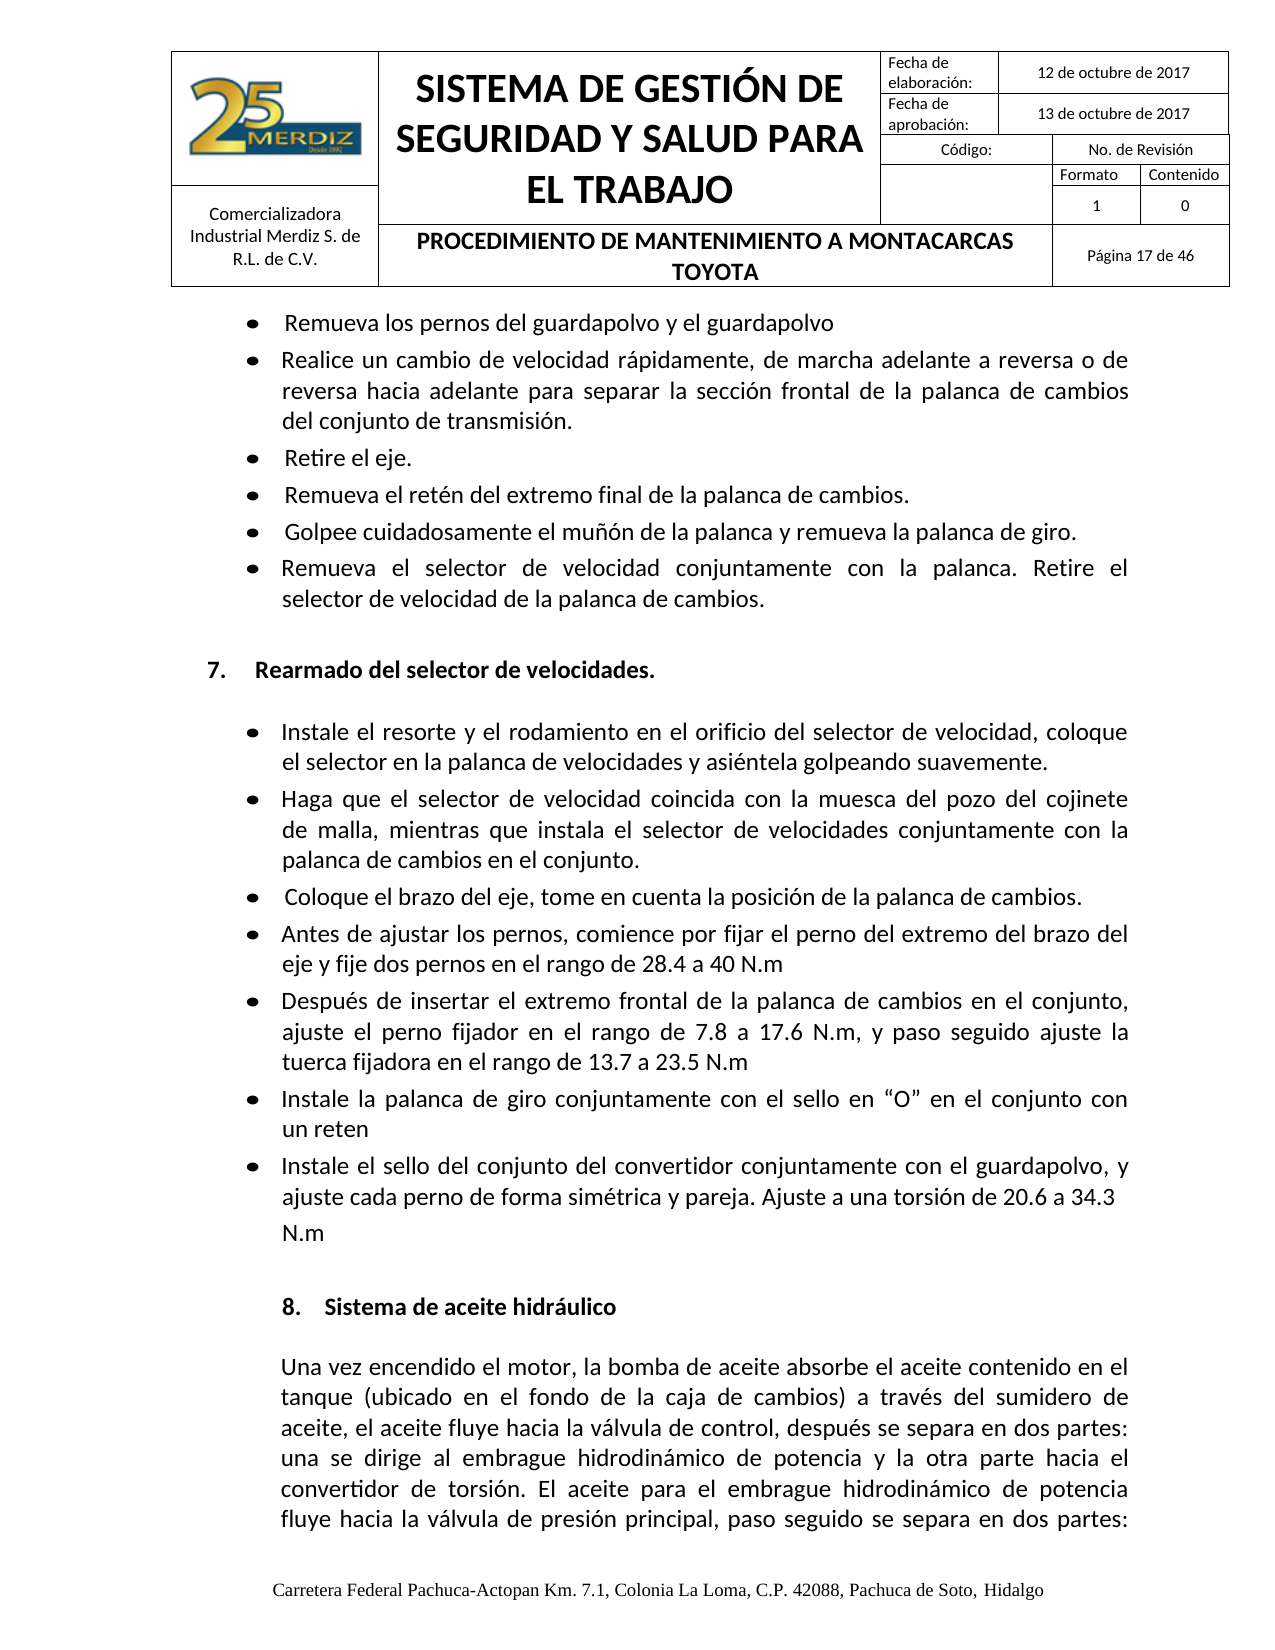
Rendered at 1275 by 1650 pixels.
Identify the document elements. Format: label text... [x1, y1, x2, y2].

text • Antes de ajustar los pernos, comience por fijar el perno del extremo del brazo del eje y fije dos pernos en el rango de 28.4 a 40 N.m [244, 918, 1129, 979]
text • Haga que el selector de velocidad coincida con la muesca del pozo del cojinete de malla, mientras que instala el selector de velocidades conjuntamente con la palanca de cambios en el conjunto. [244, 783, 1129, 875]
text • Después de insertar el extremo frontal de la palanca de cambios en el conjunto, ajuste el perno fijador en el rango de 7.8 a 17.6 N.m, y paso seguido ajuste la tuerca fijadora en el rango de 13.7 a 23.5 N.m [244, 985, 1129, 1077]
text 7. Rearmado del selector de velocidades. [207, 654, 1137, 684]
text • Realice un cambio de velocidad rápidamente, de marcha adelante a reversa o de reversa hacia adelante para separar la sección frontal de la palanca de cambios del conjunto de transmisión. [244, 344, 1129, 436]
text • Remueva los pernos del guardapolvo y el guardapolvo [244, 307, 1137, 338]
text • Remueva el retén del extremo final de la palanca de cambios. [244, 479, 1137, 509]
text • Remueva el selector de velocidad conjuntamente con la palanca. Retire el selector de velocidad de la palanca de cambios. [244, 552, 1129, 613]
text • Instale la palanca de giro conjuntamente con el sello en “O” en el conjunto con un reten [244, 1083, 1129, 1144]
text • Instale el sello del conjunto del convertidor conjuntamente con el guardapolvo, y ajuste cada perno de forma simétrica y pareja. Ajuste a una torsión de 20.6 a 34.3 [244, 1150, 1129, 1211]
text • Retire el eje. [244, 442, 1137, 473]
text N.m [282, 1218, 1137, 1248]
text 8. Sistema de aceite hidráulico [282, 1291, 1137, 1322]
picture [179, 71, 372, 165]
text • Golpee cuidadosamente el muñón de la palanca y remueva la palanca de giro. [244, 516, 1137, 546]
text • Instale el resorte y el rodamiento en el orificio del selector de velocidad, coloque el selector en la palanca de velocidades y asiéntela golpeando suavemente. [244, 716, 1129, 777]
text • Coloque el brazo del eje, tome en cuenta la posición de la palanca de cambios. [244, 881, 1137, 912]
